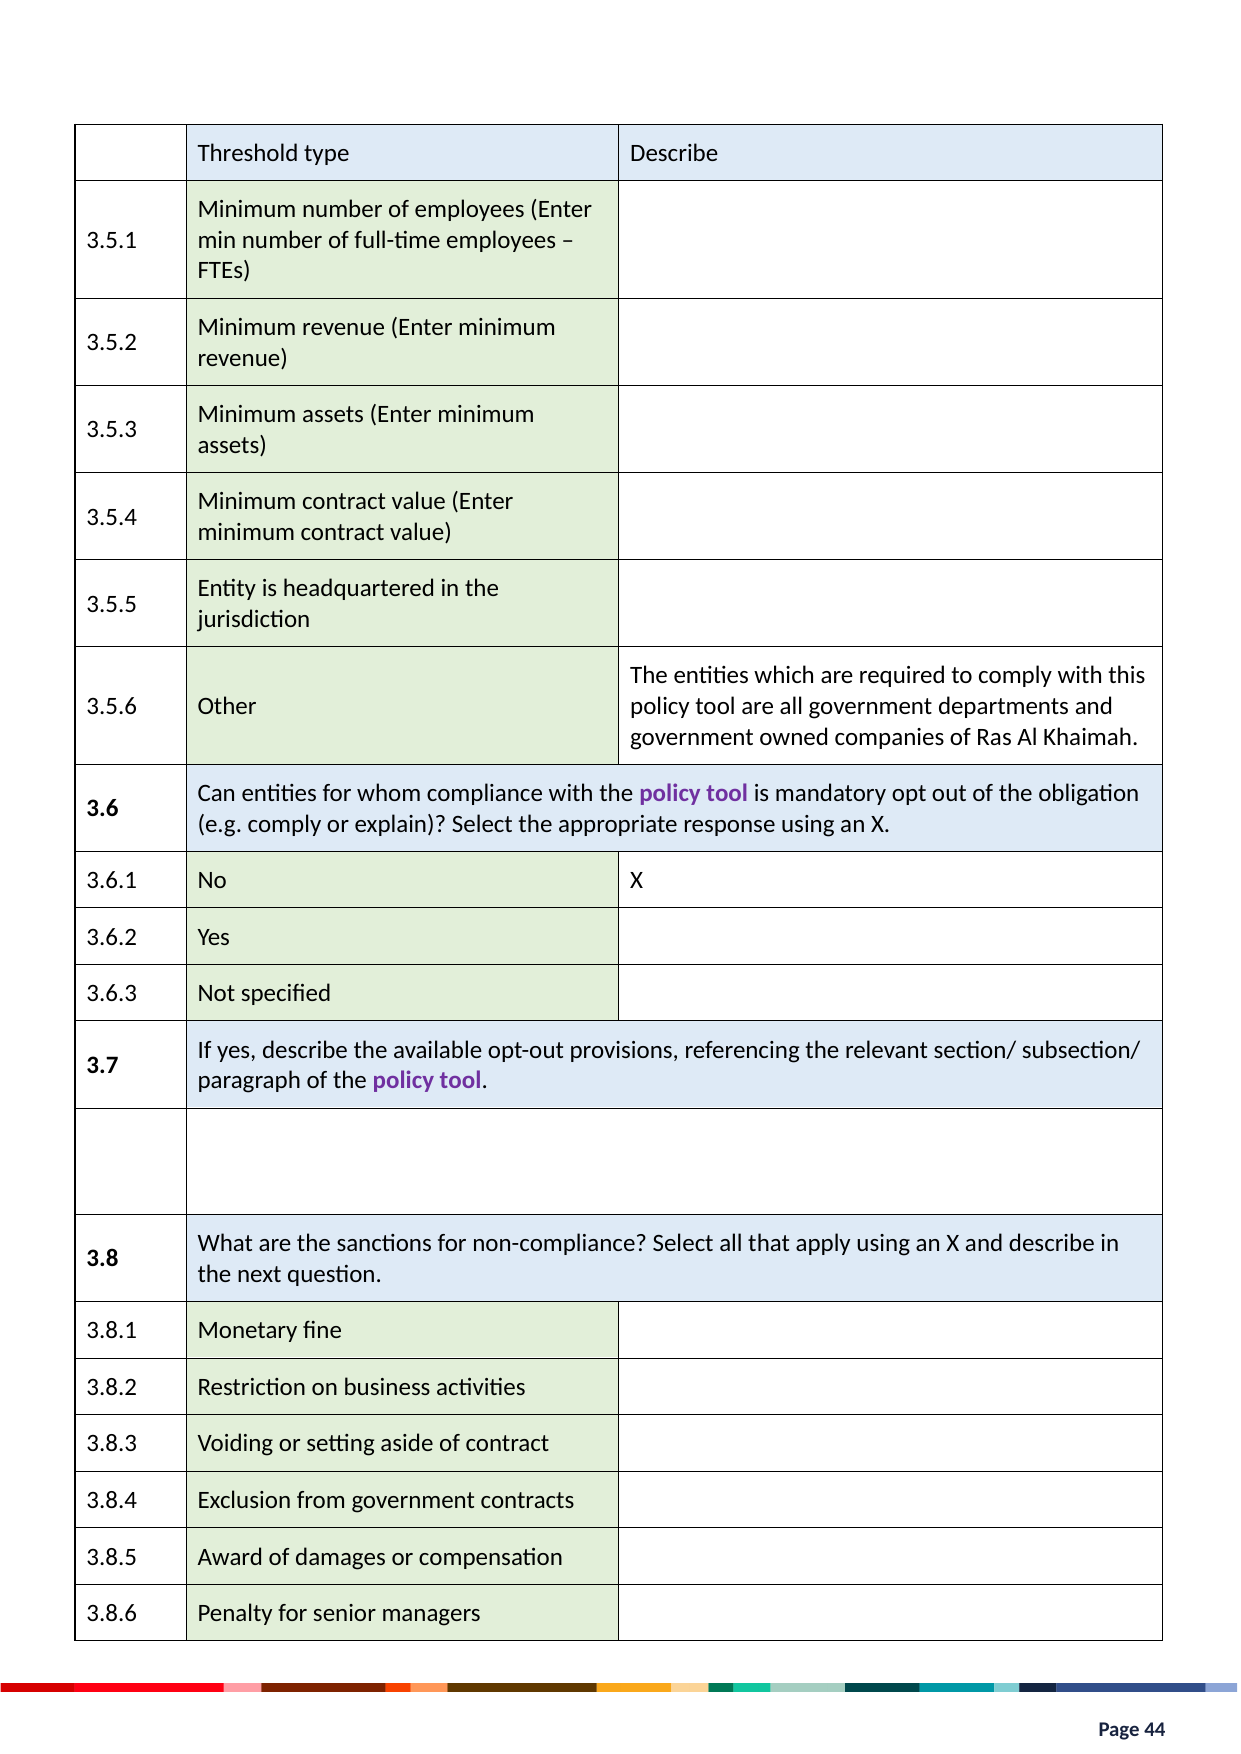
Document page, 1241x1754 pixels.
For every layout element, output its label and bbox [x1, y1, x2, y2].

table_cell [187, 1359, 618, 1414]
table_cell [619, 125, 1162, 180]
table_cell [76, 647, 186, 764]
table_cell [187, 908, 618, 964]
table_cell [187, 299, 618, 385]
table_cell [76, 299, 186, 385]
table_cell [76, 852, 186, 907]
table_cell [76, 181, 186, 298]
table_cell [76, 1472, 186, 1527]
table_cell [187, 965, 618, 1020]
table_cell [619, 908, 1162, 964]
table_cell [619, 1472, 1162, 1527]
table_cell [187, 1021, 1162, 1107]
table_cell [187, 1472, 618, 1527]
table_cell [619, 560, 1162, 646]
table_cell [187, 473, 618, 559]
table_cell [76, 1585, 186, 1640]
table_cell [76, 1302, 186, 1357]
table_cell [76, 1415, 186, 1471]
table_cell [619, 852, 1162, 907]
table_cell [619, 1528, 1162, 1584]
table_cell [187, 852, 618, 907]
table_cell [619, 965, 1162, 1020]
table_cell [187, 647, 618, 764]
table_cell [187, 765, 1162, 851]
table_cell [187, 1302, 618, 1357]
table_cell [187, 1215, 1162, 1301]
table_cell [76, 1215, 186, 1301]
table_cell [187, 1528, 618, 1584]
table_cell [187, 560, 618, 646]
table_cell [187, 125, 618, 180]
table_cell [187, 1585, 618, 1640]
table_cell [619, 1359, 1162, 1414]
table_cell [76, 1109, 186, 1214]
picture [0, 1683, 1236, 1692]
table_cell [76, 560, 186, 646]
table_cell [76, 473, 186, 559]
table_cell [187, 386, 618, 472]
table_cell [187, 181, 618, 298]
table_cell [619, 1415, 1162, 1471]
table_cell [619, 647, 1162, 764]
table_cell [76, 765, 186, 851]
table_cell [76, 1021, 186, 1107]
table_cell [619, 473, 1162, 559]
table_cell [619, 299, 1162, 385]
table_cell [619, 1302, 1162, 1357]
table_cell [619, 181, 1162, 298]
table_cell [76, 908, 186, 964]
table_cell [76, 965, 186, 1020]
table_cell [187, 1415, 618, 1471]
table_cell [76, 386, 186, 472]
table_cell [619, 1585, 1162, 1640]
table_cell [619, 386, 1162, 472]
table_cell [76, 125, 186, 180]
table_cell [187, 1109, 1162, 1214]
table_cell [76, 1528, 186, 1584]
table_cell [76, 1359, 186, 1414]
